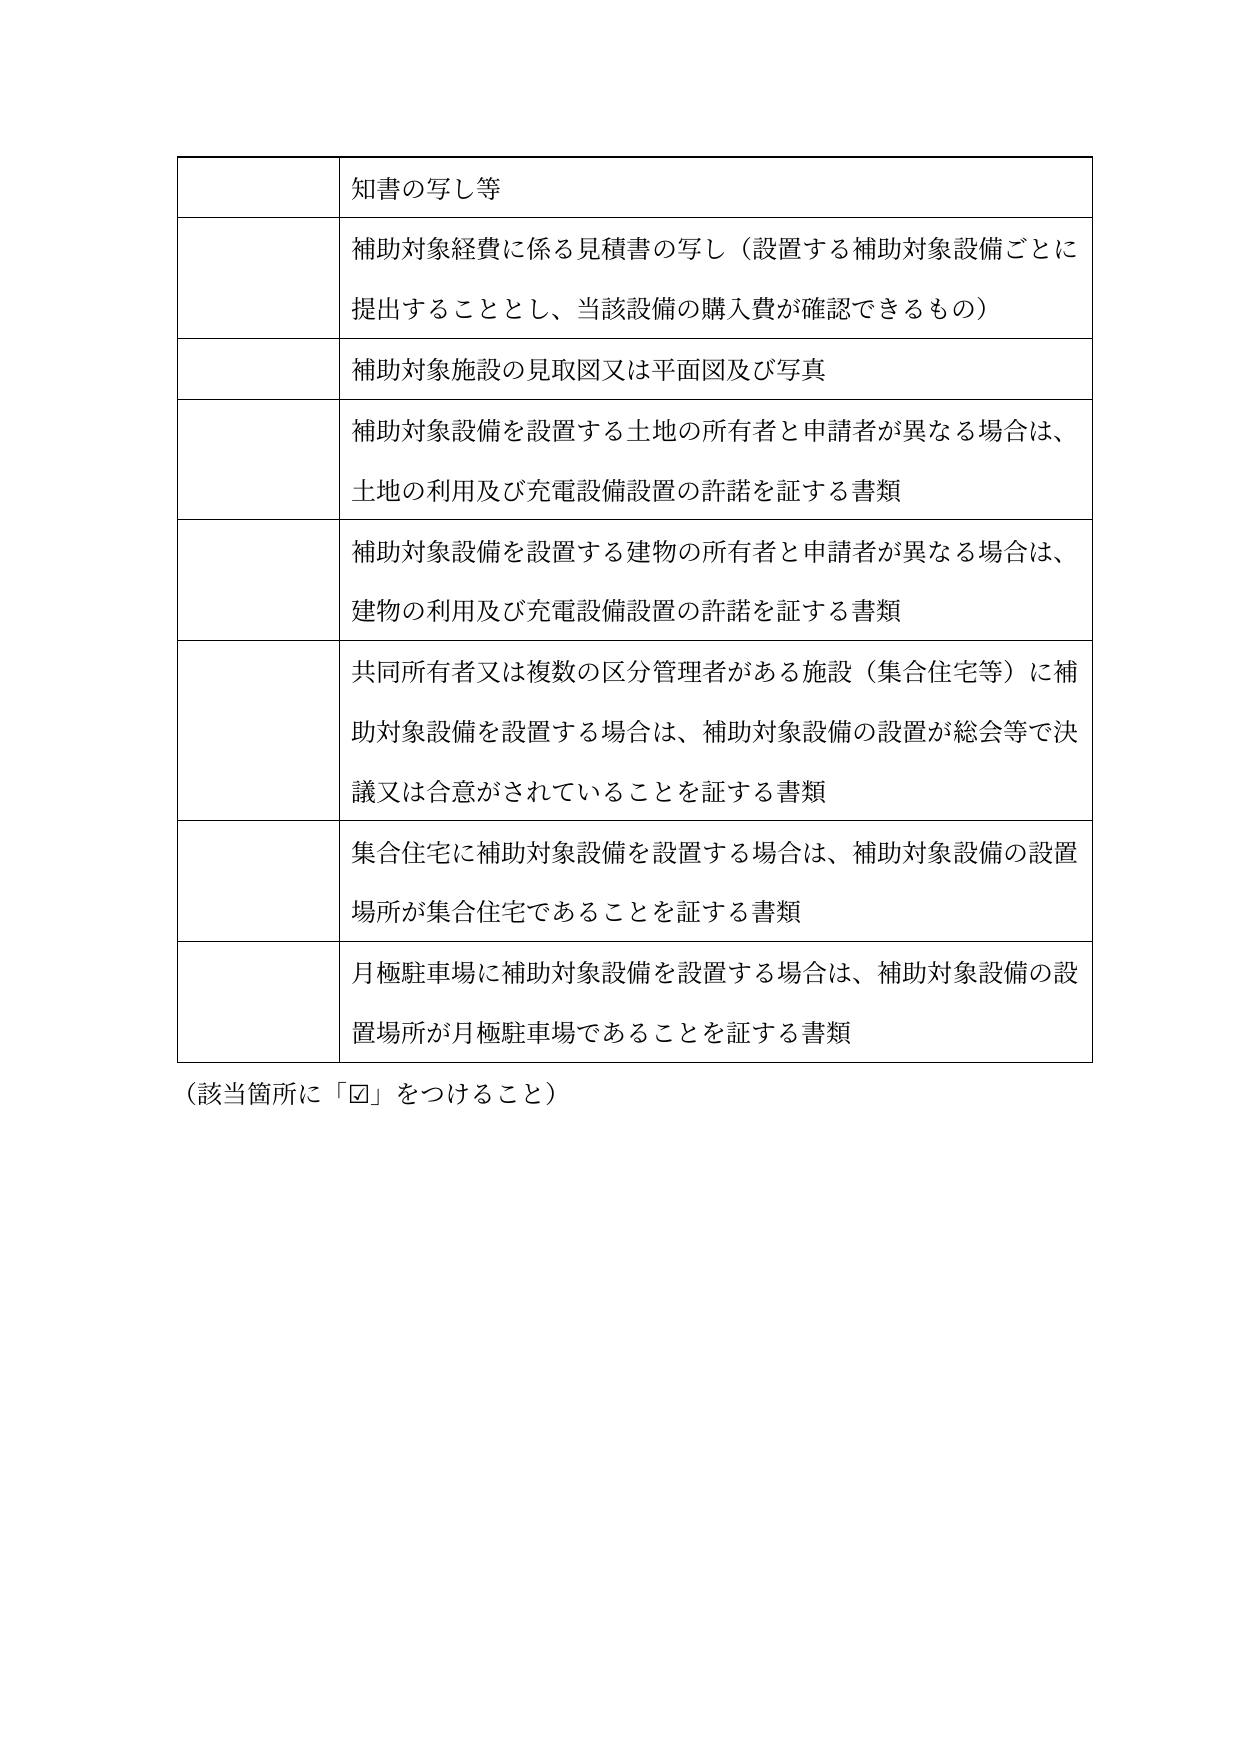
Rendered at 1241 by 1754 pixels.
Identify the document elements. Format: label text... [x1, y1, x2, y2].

table_cell [178, 821, 339, 941]
table_cell 集合住宅に補助対象設備を設置する場合は、補助対象設備の設置場所が集合住宅であることを証する書類 [340, 821, 1092, 941]
table_cell 補助対象経費に係る見積書の写し（設置する補助対象設備ごとに提出することとし、当該設備の購入費が確認できるもの） [340, 218, 1092, 338]
table_cell [178, 641, 339, 820]
table_cell [178, 400, 339, 519]
table_cell [178, 158, 339, 217]
table_cell 補助対象設備を設置する土地の所有者と申請者が異なる場合は、土地の利用及び充電設備設置の許諾を証する書類 [340, 400, 1092, 519]
table_cell [178, 339, 339, 399]
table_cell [340, 158, 1092, 217]
table_cell 月極駐車場に補助対象設備を設置する場合は、補助対象設備の設置場所が月極駐車場であることを証する書類 [340, 942, 1092, 1062]
table_cell [178, 942, 339, 1062]
table_cell [178, 218, 339, 338]
table_cell [178, 520, 339, 640]
text （該当箇所に「☑」をつけること） [148, 1063, 1092, 1122]
table_cell 補助対象施設の見取図又は平面図及び写真 [340, 339, 1092, 399]
table_cell 補助対象設備を設置する建物の所有者と申請者が異なる場合は、建物の利用及び充電設備設置の許諾を証する書類 [340, 520, 1092, 640]
table_cell 共同所有者又は複数の区分管理者がある施設（集合住宅等）に補助対象設備を設置する場合は、補助対象設備の設置が総会等で決議又は合意がされていることを証する書類 [340, 641, 1092, 820]
